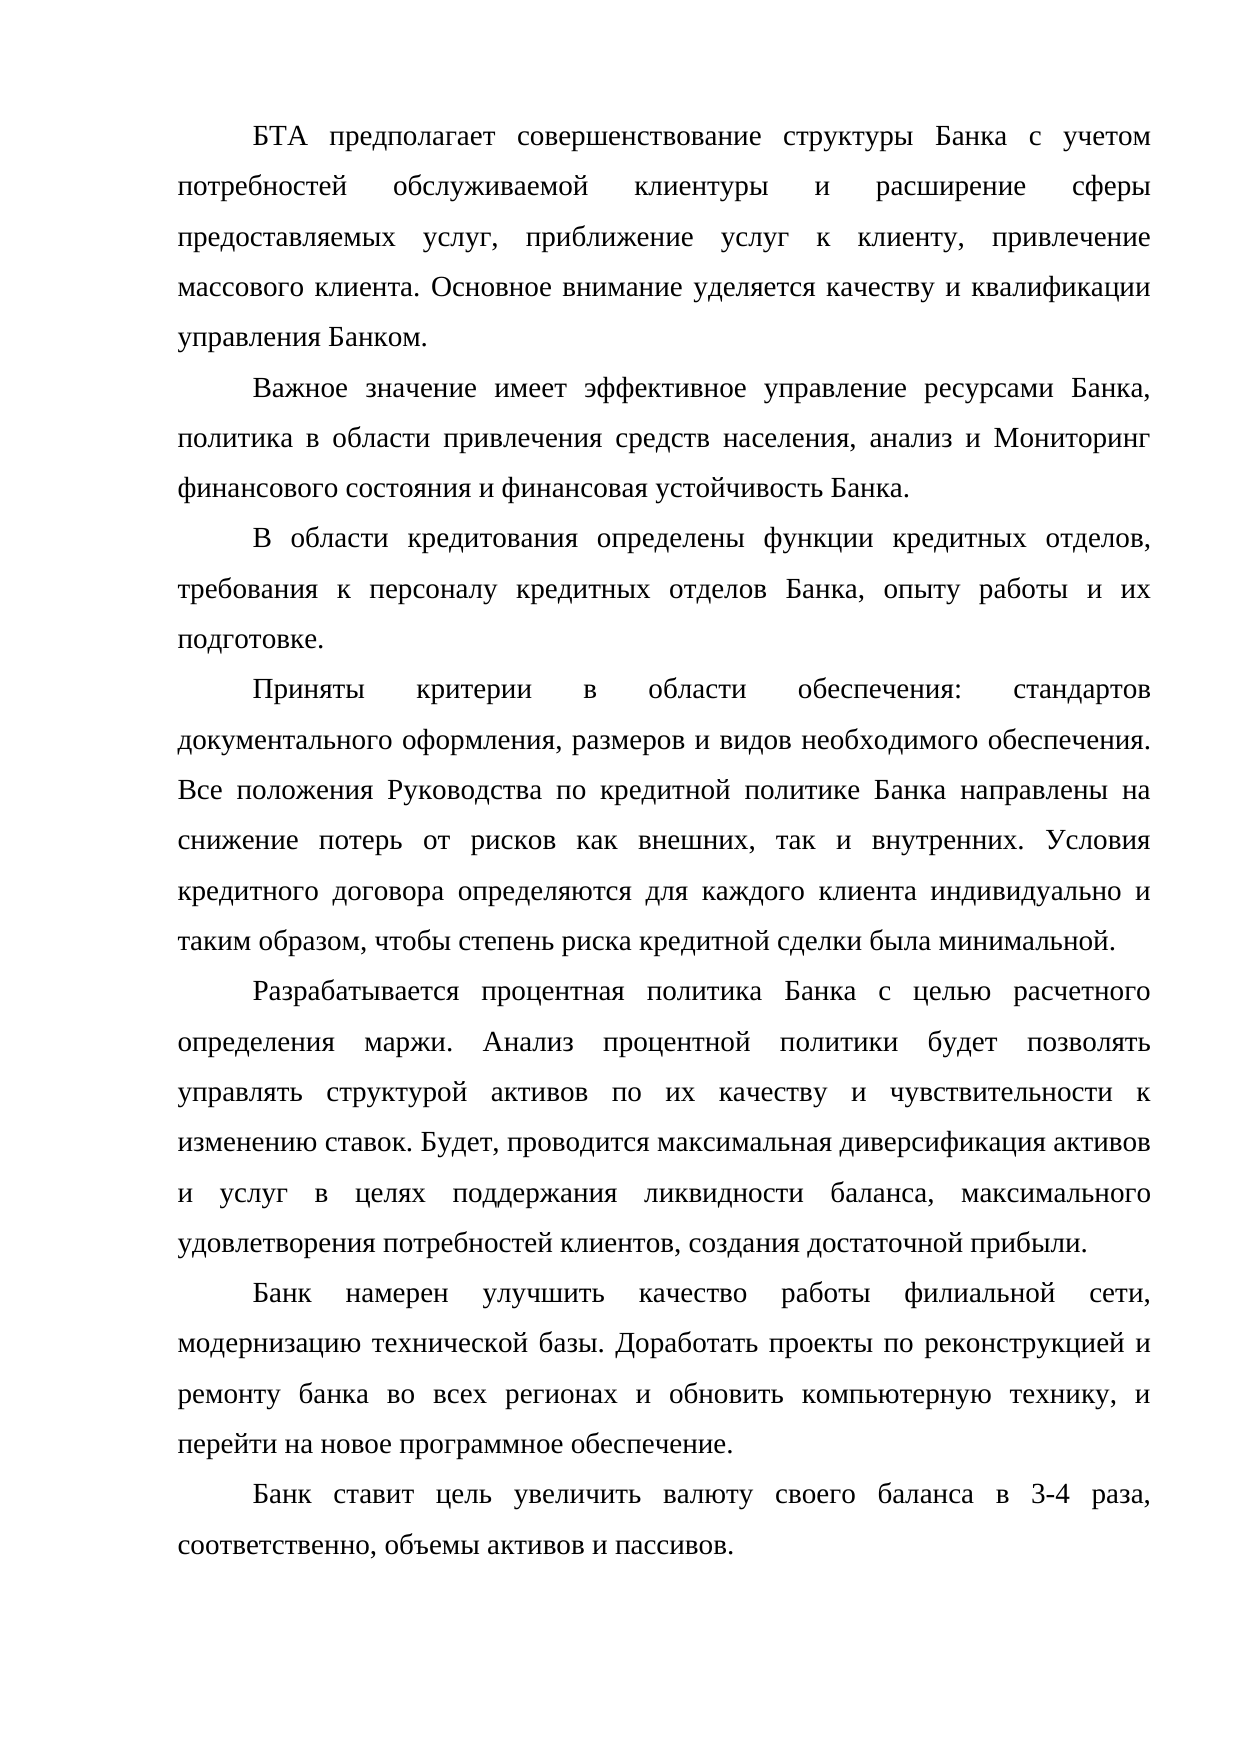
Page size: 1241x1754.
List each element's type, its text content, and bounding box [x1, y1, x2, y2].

text БТА предполагает совершенствование структуры Банка с учетом потребностей обслуживаемой клиентуры и расширение сферы предоставляемых услуг, приближение услуг к клиенту, привлечение массового клиента. Основное внимание уделяется качеству и квалификации управления Банком. [177, 118, 1152, 353]
text Банк намерен улучшить качество работы филиальной сети, модернизацию технической базы. Доработать проекты по реконструкцией и ремонту банка во всех регионах и обновить компьютерную технику, и перейти на новое программное обеспечение. [177, 1275, 1152, 1460]
text Банк ставит цель увеличить валюту своего баланса в 3-4 раза, соответственно, объемы активов и пассивов. [177, 1477, 1152, 1560]
text Важное значение имеет эффективное управление ресурсами Банка, политика в области привлечения средств населения, анализ и Мониторинг финансового состояния и финансовая устойчивость Банка. [177, 370, 1152, 504]
text Приняты критерии в области обеспечения: стандартов документального оформления, размеров и видов необходимого обеспечения. Все положения Руководства по кредитной политике Банка направлены на снижение потерь от рисков как внешних, так и внутренних. Условия кредитного договора определяются для каждого клиента индивидуально и таким образом, чтобы степень риска кредитной сделки была минимальной. [177, 672, 1152, 957]
text Разрабатывается процентная политика Банка с целью расчетного определения маржи. Анализ процентной политики будет позволять управлять структурой активов по их качеству и чувствительности к изменению ставок. Будет, проводится максимальная диверсификация активов и услуг в целях поддержания ликвидности баланса, максимального удовлетворения потребностей клиентов, создания достаточной прибыли. [177, 973, 1152, 1258]
text В области кредитования определены функции кредитных отделов, требования к персоналу кредитных отделов Банка, опыту работы и их подготовке. [177, 521, 1152, 655]
